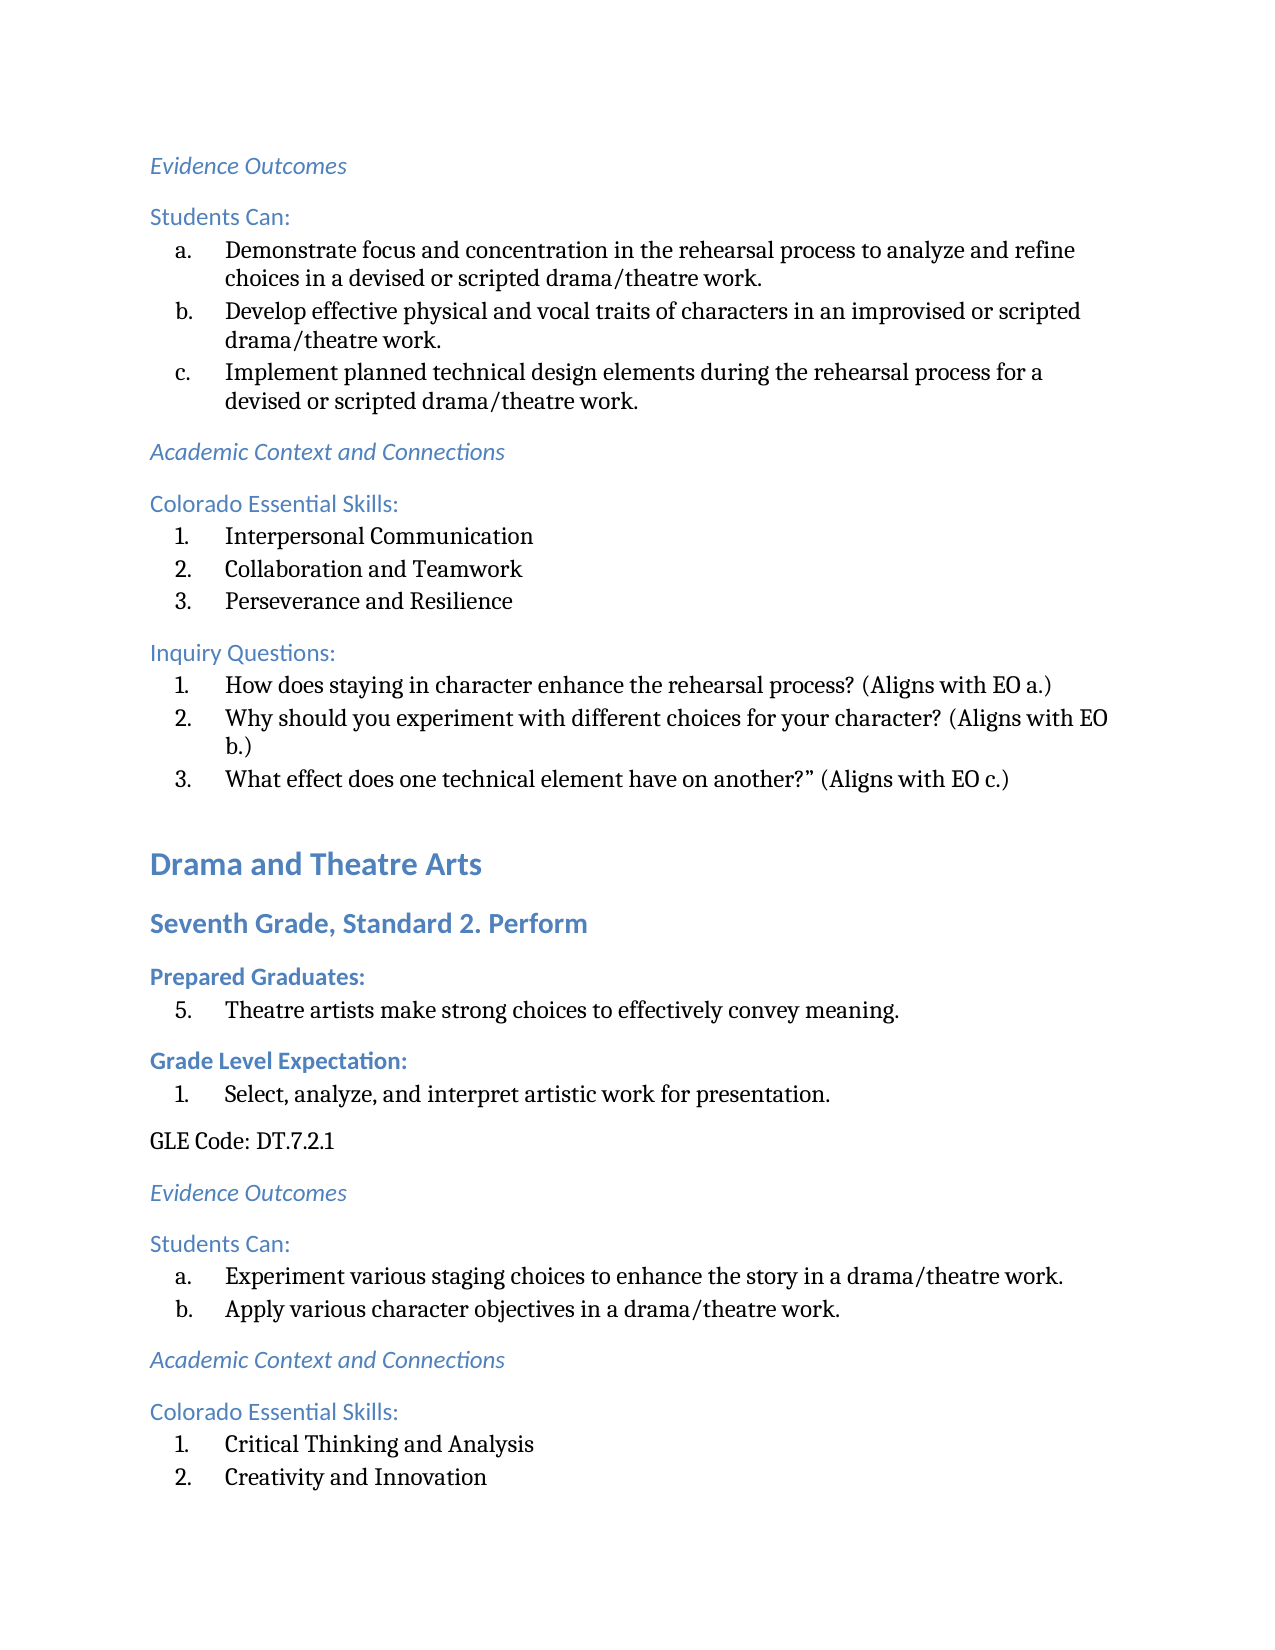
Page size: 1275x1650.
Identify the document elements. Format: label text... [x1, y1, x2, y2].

subtitle Students Can: [150, 201, 1125, 232]
subtitle Prepared Graduates: [150, 961, 1125, 992]
subtitle Students Can: [150, 1228, 1125, 1258]
subtitle Drama and Theatre Arts [150, 843, 1125, 884]
list Demonstrate focus and concentration in the rehearsal process to analyze and refine choices in a devised or scripted drama/theatre work. [175, 236, 1125, 293]
list Critical Thinking and Analysis [175, 1430, 1125, 1459]
list Develop effective physical and vocal traits of characters in an improvised or scripted drama/theatre work. [175, 297, 1125, 354]
list Experiment various staging choices to enhance the story in a drama/theatre work. [175, 1262, 1125, 1291]
subtitle Grade Level Expectation: [150, 1045, 1125, 1076]
subtitle Evidence Outcomes [150, 150, 1125, 181]
subtitle Academic Context and Connections [150, 436, 1125, 467]
list Apply various character objectives in a drama/theatre work. [175, 1295, 1125, 1323]
list Why should you experiment with different choices for your character? (Aligns with EO b.) [175, 703, 1125, 761]
subtitle Seventh Grade, Standard 2. Perform [150, 905, 1125, 941]
list What effect does one technical element have on another?” (Aligns with EO c.) [175, 765, 1125, 793]
list Theatre artists make strong choices to effectively convey meaning. [175, 996, 1125, 1024]
list Implement planned technical design elements during the rehearsal process for a devised or scripted drama/theatre work. [175, 358, 1125, 416]
list Creativity and Innovation [175, 1462, 1125, 1491]
subtitle Evidence Outcomes [150, 1177, 1125, 1207]
list Perseverance and Resilience [175, 587, 1125, 616]
text GLE Code: DT.7.2.1 [150, 1127, 1125, 1156]
list How does staying in character enhance the rehearsal process? (Aligns with EO a.) [175, 671, 1125, 700]
subtitle Inquiry Questions: [150, 637, 1125, 667]
subtitle Colorado Essential Skills: [150, 1396, 1125, 1426]
list Collaboration and Teamwork [175, 554, 1125, 583]
subtitle Academic Context and Connections [150, 1344, 1125, 1375]
subtitle Colorado Essential Skills: [150, 488, 1125, 518]
list Interpersonal Communication [175, 522, 1125, 551]
list Select, analyze, and interpret artistic work for presentation. [175, 1079, 1125, 1108]
